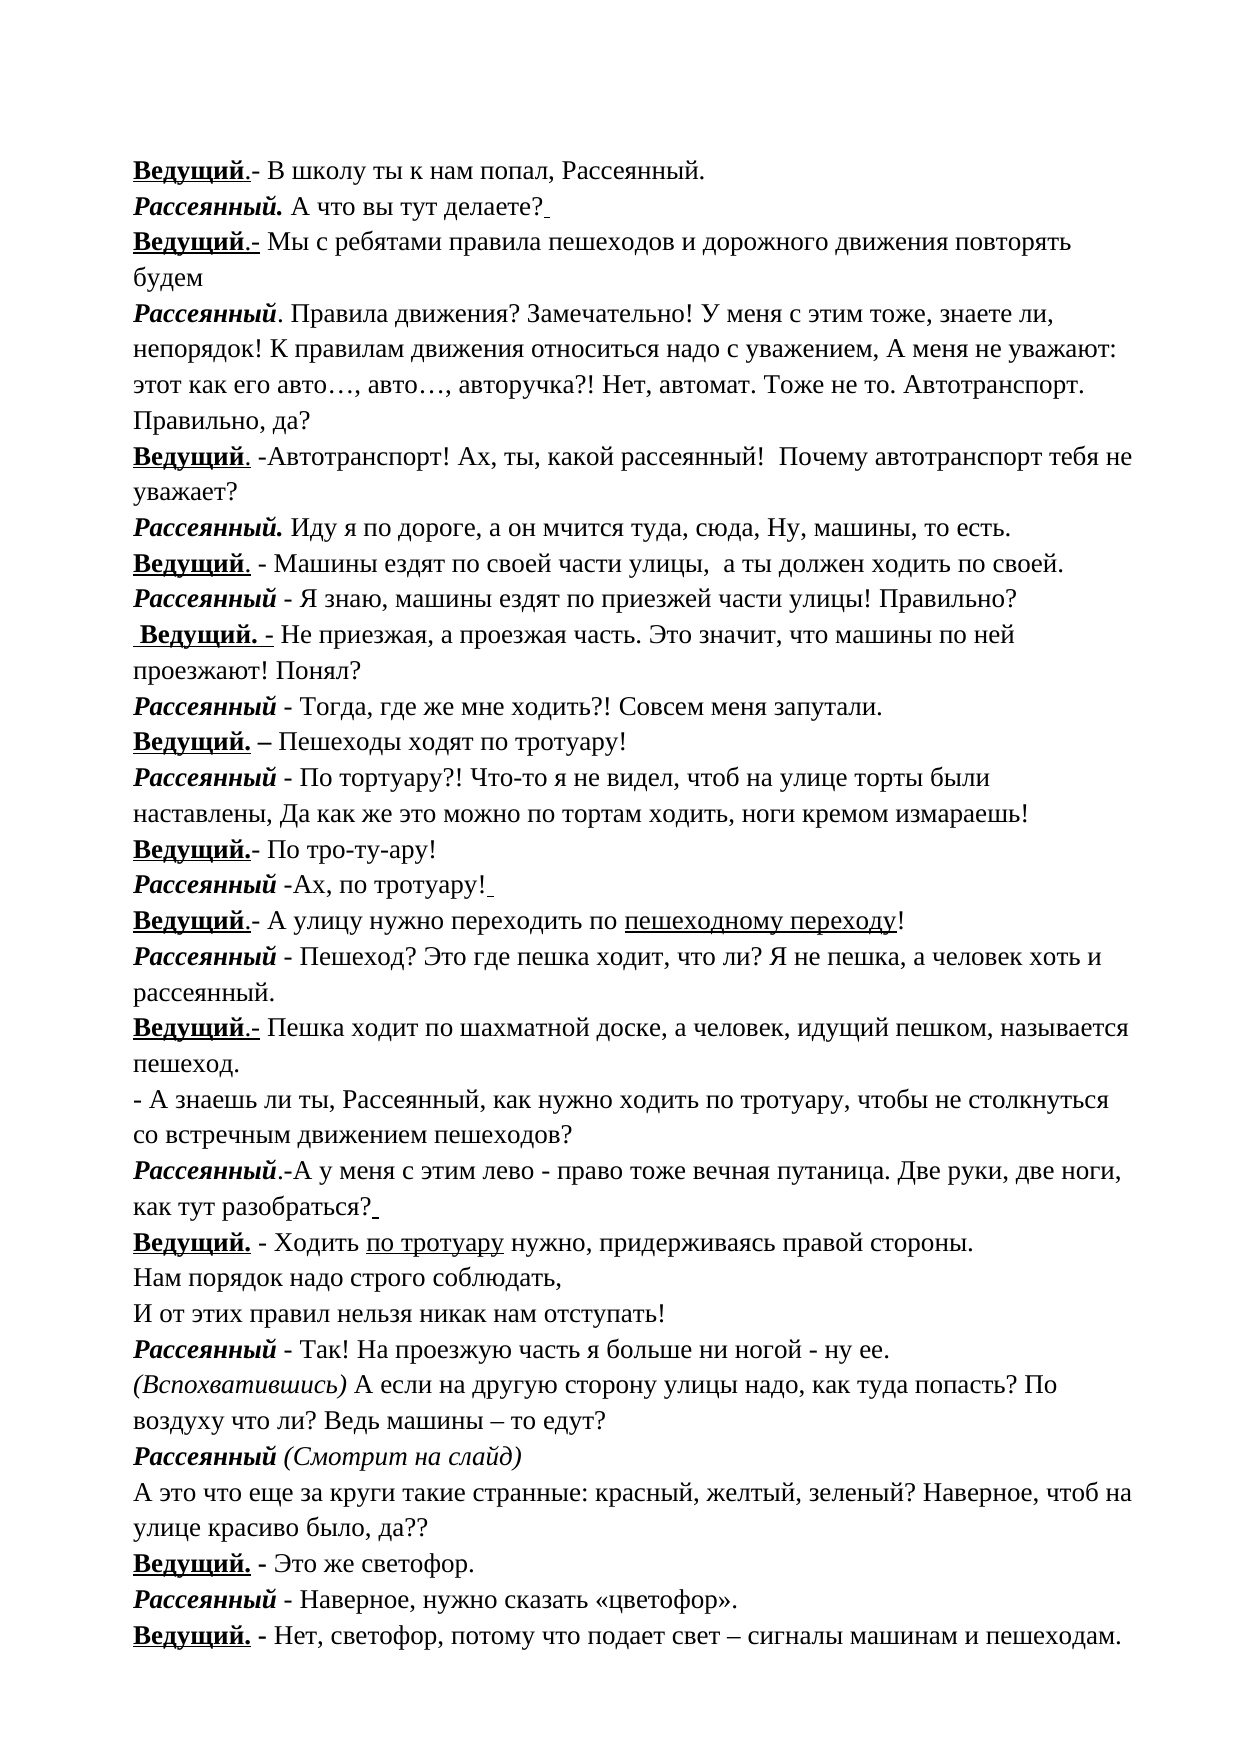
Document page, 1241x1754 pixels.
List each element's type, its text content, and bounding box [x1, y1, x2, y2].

text - А знаешь ли ты, Рассеянный, как нужно ходить по тротуару, чтобы не столкнуться со встречным движением пешеходов? [133, 1083, 1137, 1150]
text И от этих правил нельзя никак нам отступать! [133, 1297, 1137, 1328]
text Рассеянный - Пешеход? Это где пешка ходит, что ли? Я не пешка, а человек хоть и рассеянный. [133, 940, 1137, 1007]
text Ведущий.- В школу ты к нам попал, Рассеянный. [133, 154, 1137, 185]
text Рассеянный - Я знаю, машины ездят по приезжей части улицы! Правильно? [133, 583, 1137, 614]
text Нам порядок надо строго соблюдать, [133, 1261, 1137, 1293]
text Рассеянный - Наверное, нужно сказать «цветофор». [133, 1583, 1137, 1614]
text Рассеянный - Так! На проезжую часть я больше ни ногой - ну ее. [133, 1333, 1137, 1364]
text (Вспохватившись) А если на другую сторону улицы надо, как туда попасть? По воздуху что ли? Ведь машины – то едут? [133, 1369, 1137, 1436]
text Ведущий. - Не приезжая, а проезжая часть. Это значит, что машины по ней проезжают! Понял? [133, 618, 1137, 685]
text Ведущий. - Ходить по тротуару нужно, придерживаясь правой стороны. [133, 1226, 1137, 1257]
text Ведущий.- А улицу нужно переходить по пешеходному переходу! [133, 904, 1137, 935]
text Рассеянный (Смотрит на слайд) [133, 1440, 1137, 1471]
text Ведущий. -Автотранспорт! Ах, ты, какой рассеянный! Почему автотранспорт тебя не уважает? [133, 440, 1137, 507]
text Рассеянный. А что вы тут делаете? [133, 189, 1137, 221]
text Рассеянный - Тогда, где же мне ходить?! Совсем меня запутали. [133, 690, 1137, 721]
text Ведущий.- Мы с ребятами правила пешеходов и дорожного движения повторять будем [133, 225, 1137, 292]
text Рассеянный - По тортуару?! Что-то я не видел, чтоб на улице торты были наставлены, Да как же это можно по тортам ходить, ноги кремом измараешь! [133, 761, 1137, 828]
text Рассеянный.-А у меня с этим лево - право тоже вечная путаница. Две руки, две ноги, как тут разобраться? [133, 1154, 1137, 1221]
text Ведущий. – Пешеходы ходят по тротуару! [133, 726, 1137, 757]
text Ведущий. - Это же светофор. [133, 1547, 1137, 1578]
text Рассеянный -Ах, по тротуару! [133, 868, 1137, 899]
text Ведущий. - Машины ездят по своей части улицы, а ты должен ходить по своей. [133, 547, 1137, 578]
text Ведущий.- Пешка ходит по шахматной доске, а человек, идущий пешком, называется пешеход. [133, 1011, 1137, 1078]
text Рассеянный. Правила движения? Замечательно! У меня с этим тоже, знаете ли, непорядок! К правилам движения относиться надо с уважением, А меня не уважают: этот как его авто…, авто…, авторучка?! Нет, автомат. Тоже не то. Автотранспорт. Правильно, да? [133, 297, 1137, 435]
text Ведущий.- По тро-ту-ару! [133, 833, 1137, 864]
text А это что еще за круги такие странные: красный, желтый, зеленый? Наверное, чтоб на улице красиво было, да?? [133, 1476, 1137, 1543]
text Ведущий. - Нет, светофор, потому что подает свет – сигналы машинам и пешеходам. [133, 1619, 1137, 1650]
text Рассеянный. Иду я по дороге, а он мчится туда, сюда, Ну, машины, то есть. [133, 511, 1137, 542]
